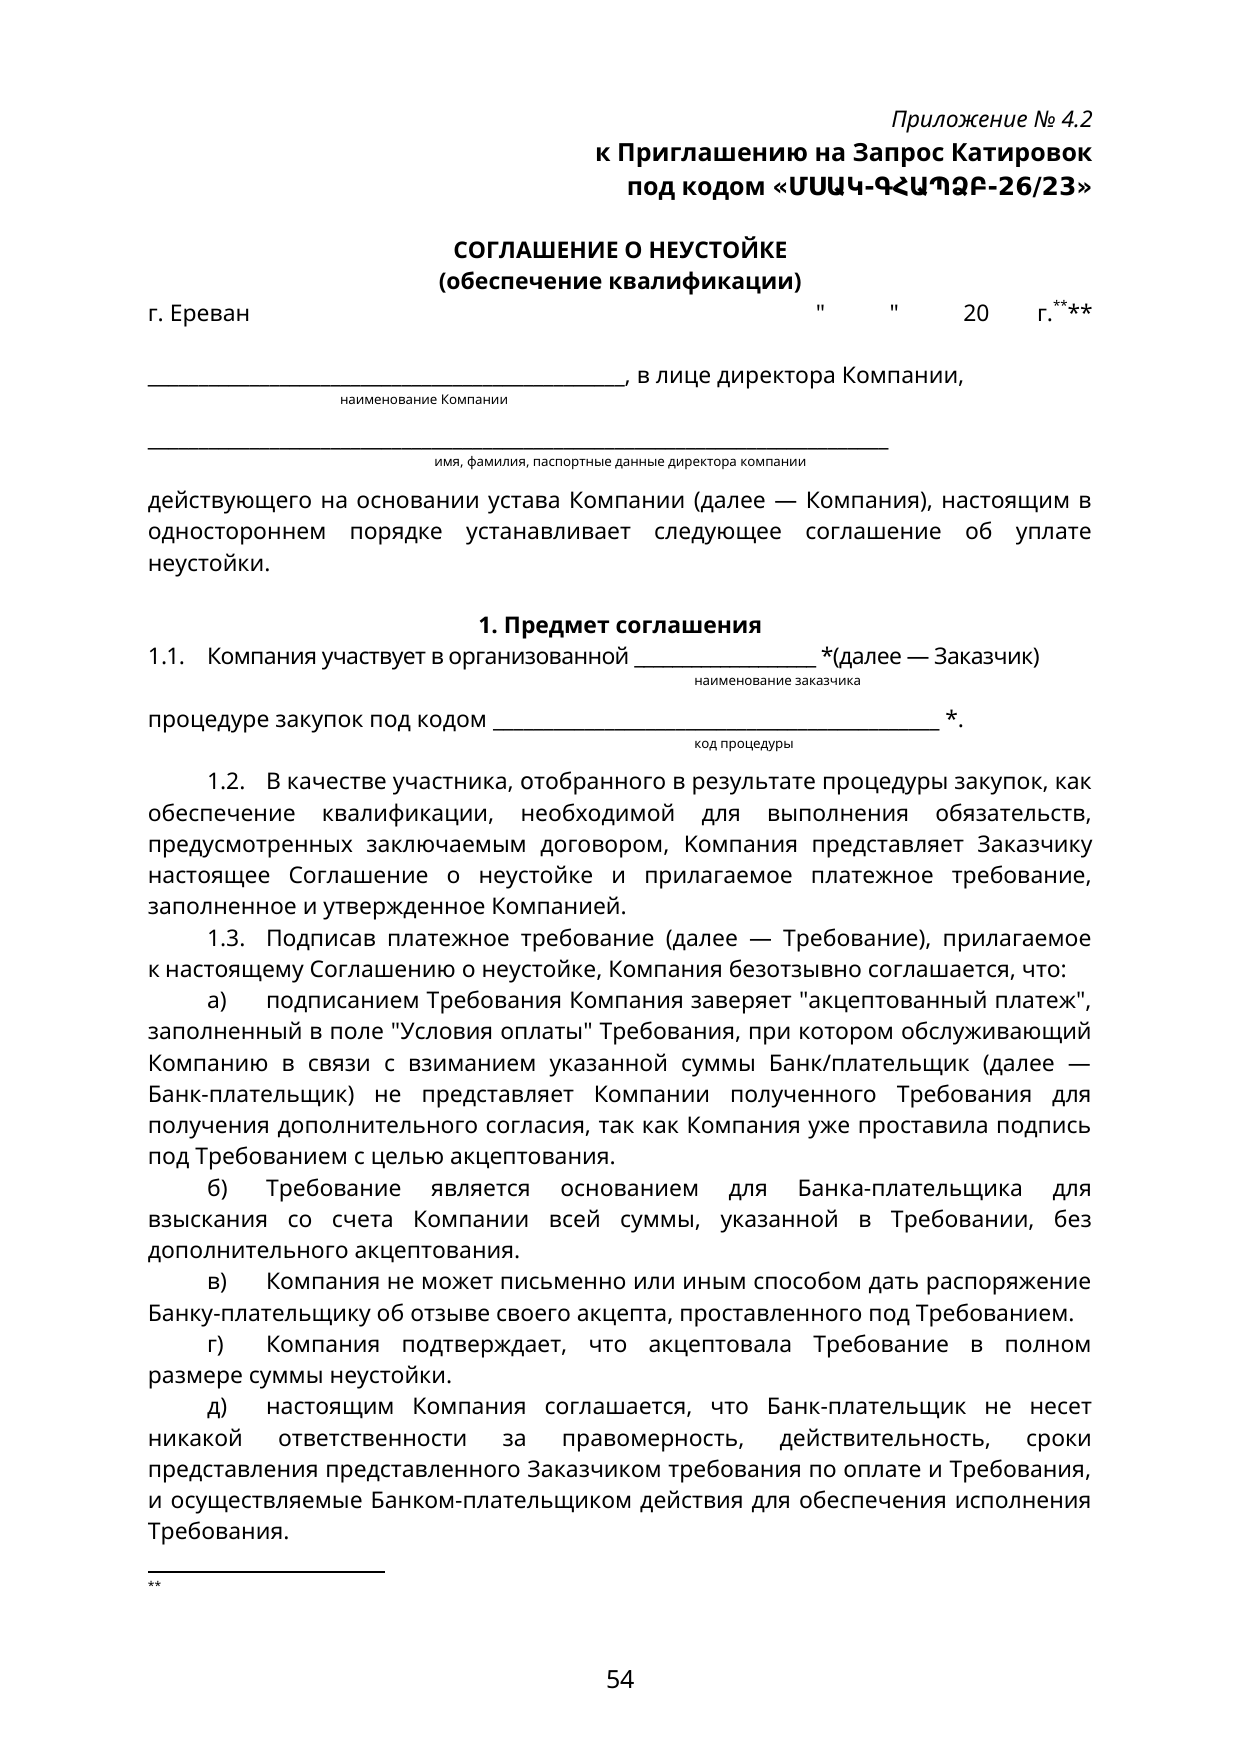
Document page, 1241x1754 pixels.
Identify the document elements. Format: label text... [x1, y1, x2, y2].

text в) Компания не может письменно или иным способом дать распоряжение Банку-плательщику об отзыве своего акцепта, проставленного под Требованием. [148, 1265, 1092, 1328]
text действующего на основании устава Компании (далее — Компания), настоящим в одностороннем порядке устанавливает следующее соглашение об уплате неустойки. [148, 484, 1092, 578]
text (обеспечение квалификации) [148, 265, 1092, 297]
text _________________________________________________________________________ [148, 422, 1092, 453]
text к Приглашению на Запрос Катировок под кодом «ՄՍԱԿ-ԳՀԱՊՁԲ-26/23» [148, 135, 1092, 203]
text код процедуры [694, 734, 1092, 765]
text а) подписанием Требования Компания заверяет "акцептованный платеж", заполненный в поле "Условия оплаты" Требования, при котором обслуживающий Компанию в связи с взиманием указанной суммы Банк/плательщик (далее — Банк-плательщик) не представляет Компании полученного Требования для получения дополнительного согласия, так как Компания уже проставила подпись под Требованием с целью акцептования. [148, 984, 1092, 1172]
text 1.3. Подписав платежное требование (далее — Требование), прилагаемое к настоящему Соглашению о неустойке, Компания безотзывно соглашается, что: [148, 922, 1092, 984]
text имя, фамилия, паспортные данные директора компании [148, 453, 1092, 484]
text СОГЛАШЕНИЕ О НЕУСТОЙКЕ [148, 234, 1092, 265]
text д) настоящим Компания соглашается, что Банк-плательщик не несет никакой ответственности за правомерность, действительность, сроки представления представленного Заказчиком требования по оплате и Требования, и осуществляемые Банком-плательщиком действия для обеспечения исполнения Требования. [148, 1390, 1092, 1547]
text наименование Компании [340, 390, 1092, 422]
table_header " " 20 г.** [635, 297, 1104, 328]
text 1.1. Компания участвует в организованной ___________________ *(далее — Заказчик) [148, 640, 1092, 672]
text _______________________________________________, в лице директора Компании, [148, 359, 1092, 390]
text Приложение № 4.2 [148, 103, 1092, 135]
table_header г. Ереван [136, 297, 635, 328]
text наименование заказчика [694, 672, 1092, 703]
text б) Требование является основанием для Банка-плательщика для взыскания со счета Компании всей суммы, указанной в Требовании, без дополнительного акцептования. [148, 1172, 1092, 1265]
text 1.2. В качестве участника, օтобранного в результате процедуры закупок, как обеспечение квалификации, необходимой для выполнения обязательств, предусмотренных заключаемым договором, Kомпания представляет Заказчику настоящее Соглашение о неустойке и прилагаемое платежное требование, заполненное и утвержденное Компанией. [148, 765, 1092, 922]
text процедуре закупок под кодом ____________________________________________ *. [148, 703, 1092, 734]
text г) Компания подтверждает, что акцептовала Требование в полном размере суммы неустойки. [148, 1328, 1092, 1390]
text 1. Предмет соглашения [148, 609, 1092, 640]
